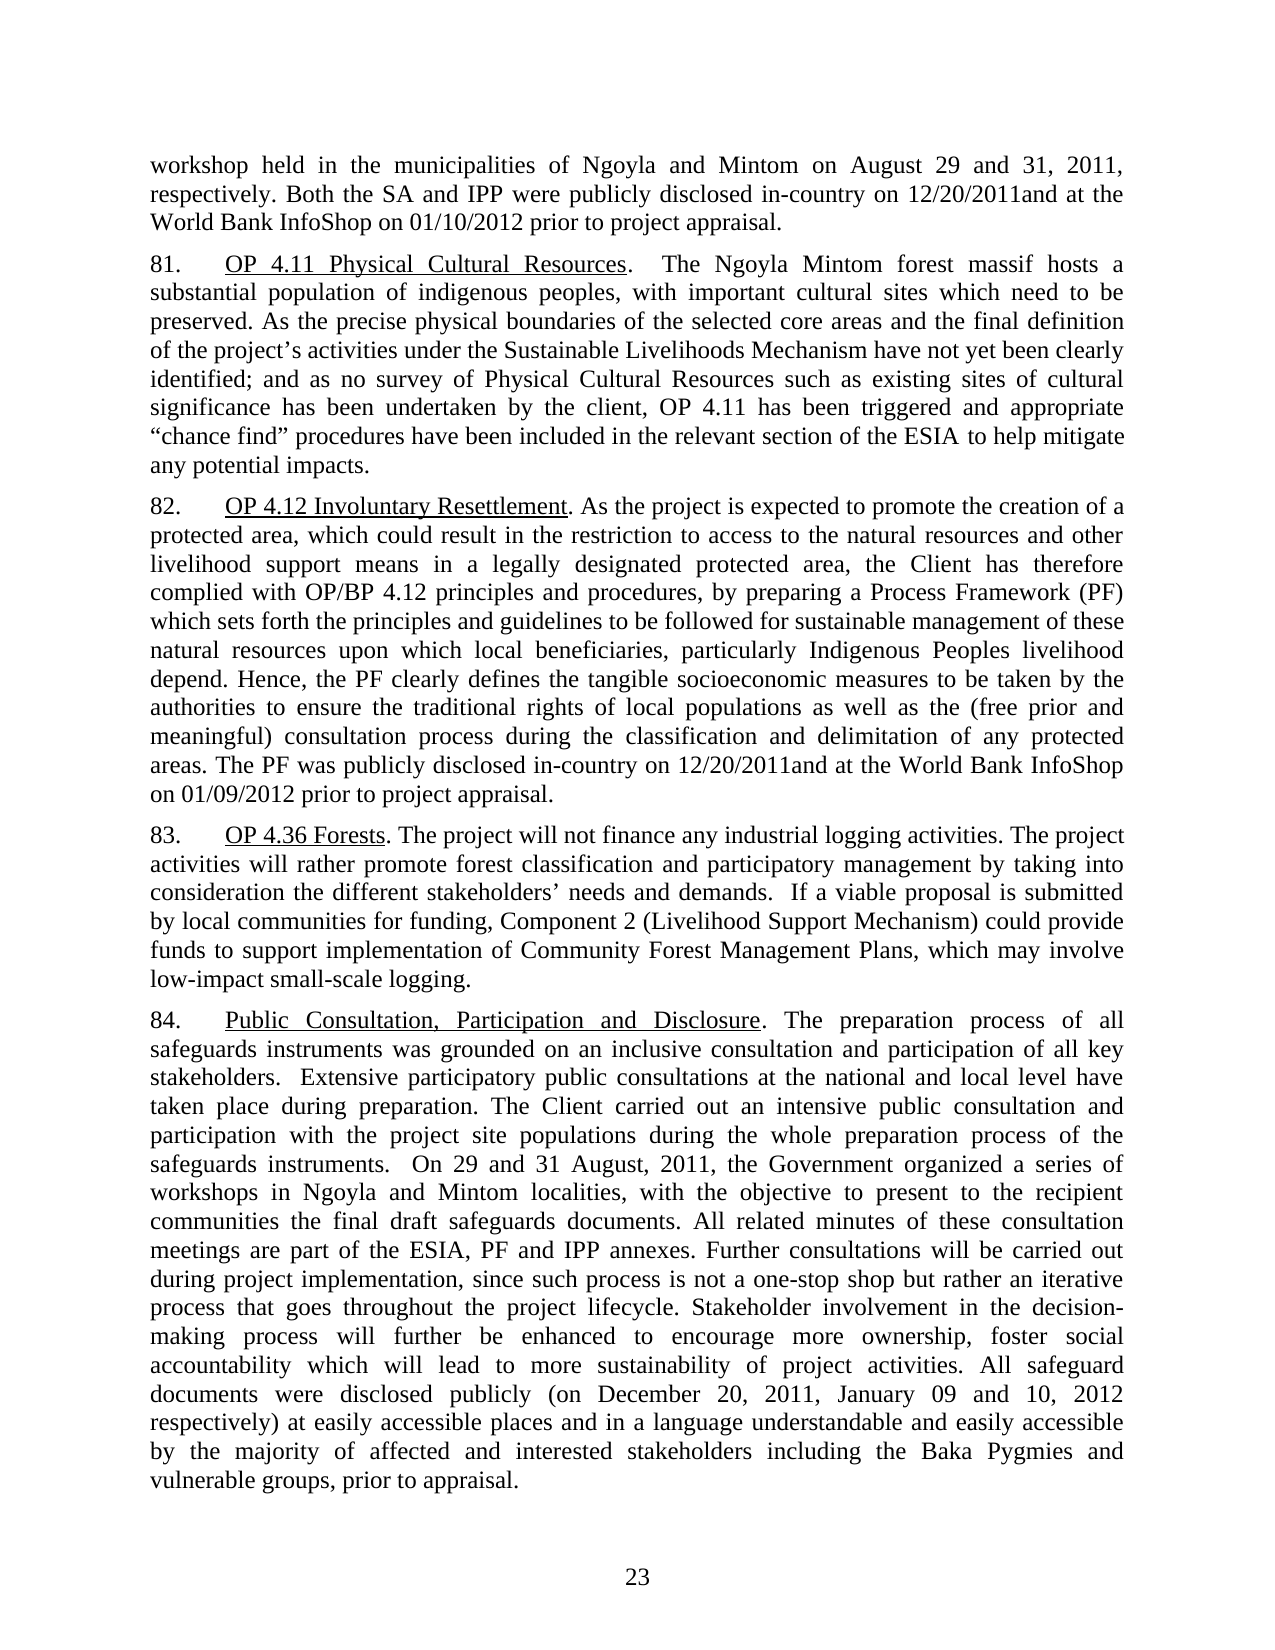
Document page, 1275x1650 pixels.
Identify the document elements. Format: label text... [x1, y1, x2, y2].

list Public Consultation, Participation and Disclosure. The preparation process of all safeguards instruments was grounded on an inclusive consultation and participation of all key stakeholders. Extensive participatory public consultations at the national and local level have taken place during preparation. The Client carried out an intensive public consultation and participation with the project site populations during the whole preparation process of the safeguards instruments. On 29 and 31 August, 2011, the Government organized a series of workshops in Ngoyla and Mintom localities, with the objective to present to the recipient communities the final draft safeguards documents. All related minutes of these consultation meetings are part of the ESIA, PF and IPP annexes. Further consultations will be carried out during project implementation, since such process is not a one-stop shop but rather an iterative process that goes throughout the project lifecycle. Stakeholder involvement in the decision-making process will further be enhanced to encourage more ownership, foster social accountability which will lead to more sustainability of project activities. All safeguard documents were disclosed publicly (on December 20, 2011, January 09 and 10, 2012 respectively) at easily accessible places and in a language understandable and easily accessible by the majority of affected and interested stakeholders including the Baka Pygmies and vulnerable groups, prior to appraisal. [150, 1005, 1125, 1494]
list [150, 150, 1125, 236]
list OP 4.12 Involuntary Resettlement. As the project is expected to promote the creation of a protected area, which could result in the restriction to access to the natural resources and other livelihood support means in a legally designated protected area, the Client has therefore complied with OP/BP 4.12 principles and procedures, by preparing a Process Framework (PF) which sets forth the principles and guidelines to be followed for sustainable management of these natural resources upon which local beneficiaries, particularly Indigenous Peoples livelihood depend. Hence, the PF clearly defines the tangible socioeconomic measures to be taken by the authorities to ensure the traditional rights of local populations as well as the (free prior and meaningful) consultation process during the classification and delimitation of any protected areas. The PF was publicly disclosed in-country on 12/20/2011and at the World Bank InfoShop on 01/09/2012 prior to project appraisal. [150, 491, 1125, 807]
list OP 4.36 Forests. The project will not finance any industrial logging activities. The project activities will rather promote forest classification and participatory management by taking into consideration the different stakeholders’ needs and demands. If a viable proposal is submitted by local communities for funding, Component 2 (Livelihood Support Mechanism) could provide funds to support implementation of Community Forest Management Plans, which may involve low-impact small-scale logging. [150, 820, 1125, 992]
list OP 4.11 Physical Cultural Resources. The Ngoyla Mintom forest massif hosts a substantial population of indigenous peoples, with important cultural sites which need to be preserved. As the precise physical boundaries of the selected core areas and the final definition of the project’s activities under the Sustainable Livelihoods Mechanism have not yet been clearly identified; and as no survey of Physical Cultural Resources such as existing sites of cultural significance has been undertaken by the client, OP 4.11 has been triggered and appropriate “chance find” procedures have been included in the relevant section of the ESIA to help mitigate any potential impacts. [150, 249, 1125, 479]
